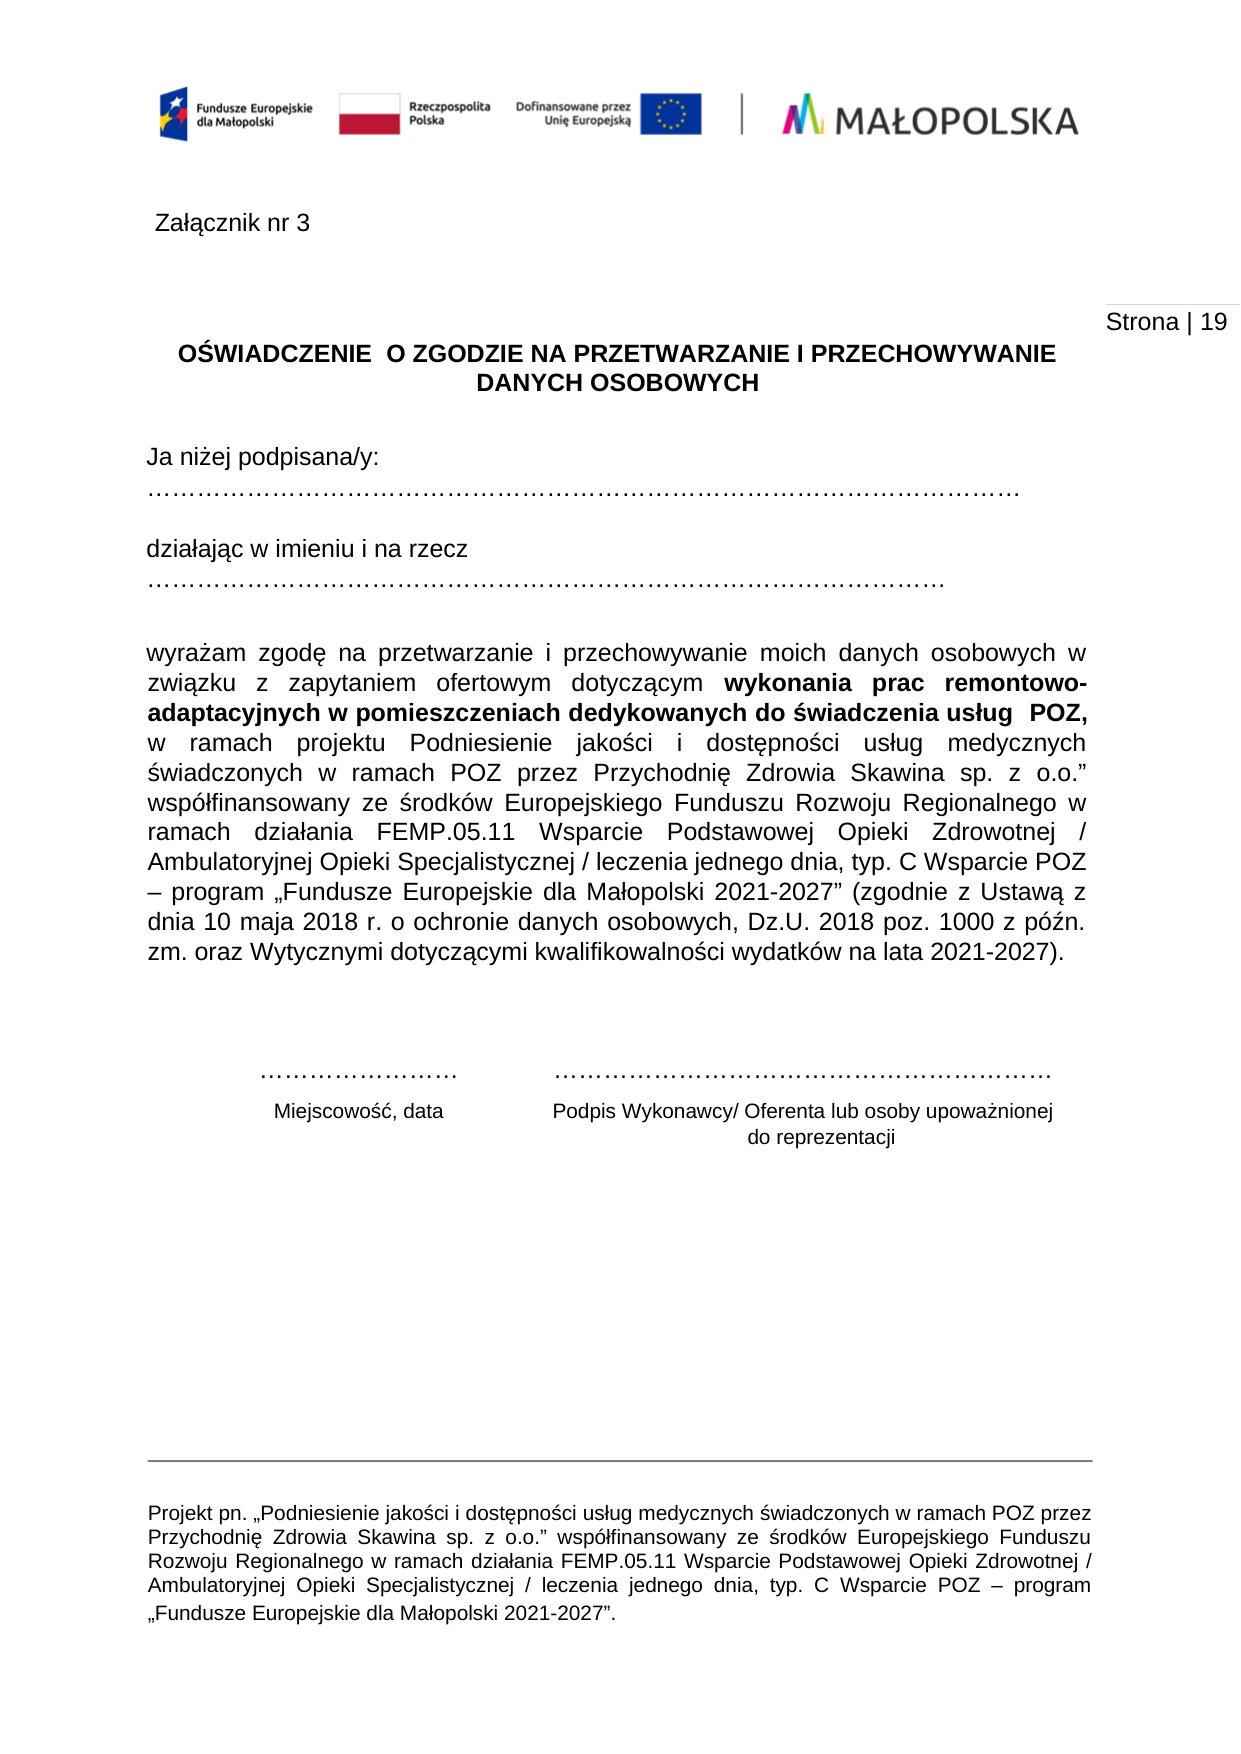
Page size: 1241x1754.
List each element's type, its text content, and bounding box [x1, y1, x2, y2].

text OŚWIADCZENIE O ZGODZIE NA PRZETWARZANIE I PRZECHOWYWANIE DANYCH OSOBOWYCH [148, 338, 1087, 397]
text Załącznik nr 3 [148, 208, 1092, 237]
table_header …………………………………………………… Podpis Wykonawcy/ Oferenta lub osoby upoważnionej do reprezentacji [503, 1056, 1092, 1164]
text działając w imieniu i na rzecz [146, 534, 1088, 562]
table_header …………………… Miejscowość, data [204, 1056, 502, 1164]
picture [147, 73, 1093, 155]
text …………………………………………………………………………………… [146, 564, 1088, 593]
text …………………………………………………………………………………………… [146, 473, 1088, 502]
text wyrażam zgodę na przetwarzanie i przechowywanie moich danych osobowych w związku z zapytaniem ofertowym dotyczącym wykonania prac remontowo-adaptacyjnych w pomieszczeniach dedykowanych do świadczenia usług POZ, w ramach projektu Podniesienie jakości i dostępności usług medycznych świadczonych w ramach POZ przez Przychodnię Zdrowia Skawina sp. z o.o.” współfinansowany ze środków Europejskiego Funduszu Rozwoju Regionalnego w ramach działania FEMP.05.11 Wsparcie Podstawowej Opieki Zdrowotnej / Ambulatoryjnej Opieki Specjalistycznej / leczenia jednego dnia, typ. C Wsparcie POZ – program „Fundusze Europejskie dla Małopolski 2021-2027” (zgodnie z Ustawą z dnia 10 maja 2018 r. o ochronie danych osobowych, Dz.U. 2018 poz. 1000 z późn. zm. oraz Wytycznymi dotyczącymi kwalifikowalności wydatków na lata 2021-2027). [146, 638, 1088, 966]
text Ja niżej podpisana/y: [146, 442, 1088, 471]
